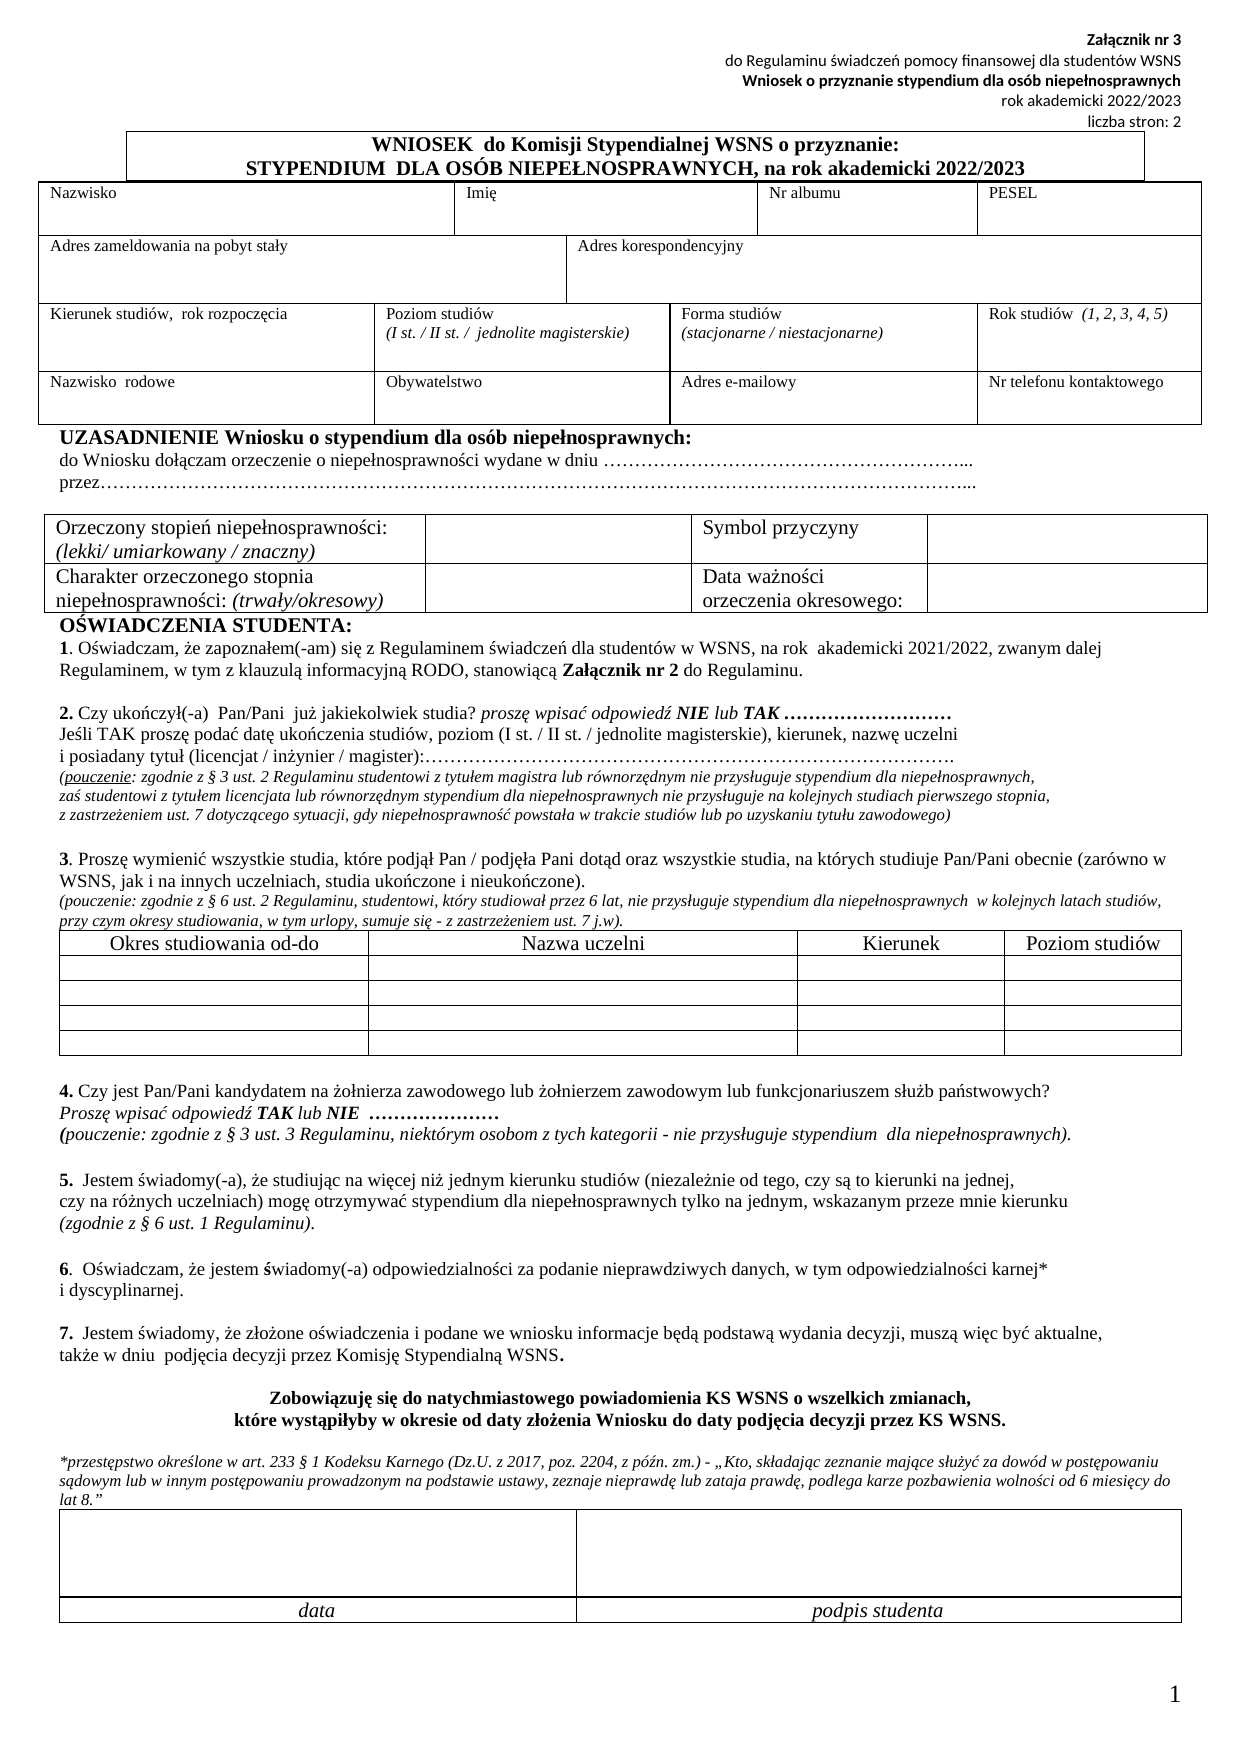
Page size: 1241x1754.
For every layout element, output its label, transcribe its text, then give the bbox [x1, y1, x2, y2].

table_header Kierunek [798, 931, 1004, 954]
table_cell [60, 956, 368, 980]
table_header [577, 1510, 1181, 1596]
table_cell [60, 1031, 368, 1055]
table_cell [1005, 1031, 1181, 1055]
text (pouczenie: zgodnie z § 3 ust. 2 Regulaminu studentowi z tytułem magistra lub równorzędnym nie przysługuje stypendium dla niepełnosprawnych, [59, 766, 1181, 786]
table_header [60, 1510, 576, 1596]
table_cell [369, 1006, 797, 1030]
text 1. Oświadczam, że zapoznałem(-am) się z Regulaminem świadczeń dla studentów w WSNS, na rok akademicki 2021/2022, zwanym dalej Regulaminem, w tym z klauzulą informacyjną RODO, stanowiącą Załącznik nr 2 do Regulaminu. [59, 637, 1181, 680]
table_cell [1005, 981, 1181, 1005]
table_cell Nazwisko rodowe [39, 372, 374, 424]
table_cell [798, 1006, 1004, 1030]
table_header Okres studiowania od-do [60, 931, 368, 954]
table_cell Charakter orzeczonego stopnia niepełnosprawności: (trwały/okresowy) [45, 564, 425, 612]
text i dyscyplinarnej. [59, 1279, 1181, 1301]
text liczba stron: 2 [59, 111, 1181, 131]
table_cell [798, 1031, 1004, 1055]
table_cell [798, 956, 1004, 980]
text Załącznik nr 3 [59, 29, 1181, 50]
text czy na różnych uczelniach) mogę otrzymywać stypendium dla niepełnosprawnych tylko na jednym, wskazanym przeze mnie kierunku [59, 1190, 1181, 1212]
table_cell [369, 1031, 797, 1055]
text 6. Oświadczam, że jestem świadomy(-a) odpowiedzialności za podanie nieprawdziwych danych, w tym odpowiedzialności karnej* [59, 1258, 1181, 1279]
text z zastrzeżeniem ust. 7 dotyczącego sytuacji, gdy niepełnosprawność powstała w trakcie studiów lub po uzyskaniu tytułu zawodowego) [59, 805, 1181, 824]
table_header Symbol przyczyny [692, 515, 927, 563]
table_cell [1005, 1006, 1181, 1030]
table_cell [1005, 956, 1181, 980]
table_cell [928, 564, 1207, 612]
table_header Nazwisko [39, 183, 454, 234]
text 5. Jestem świadomy(-a), że studiując na więcej niż jednym kierunku studiów (niezależnie od tego, czy są to kierunki na jednej, [59, 1169, 1181, 1190]
table_header Poziom studiów [1005, 931, 1181, 954]
table_cell [60, 981, 368, 1005]
table_cell data [60, 1598, 576, 1622]
text zaś studentowi z tytułem licencjata lub równorzędnym stypendium dla niepełnosprawnych nie przysługuje na kolejnych studiach pierwszego stopnia, [59, 786, 1181, 805]
table_cell Adres korespondencyjny [567, 236, 1201, 303]
text przez…………………………………………………………………………………………………………………………... [59, 471, 1181, 492]
table_header [928, 515, 1207, 563]
table_header WNIOSEK do Komisji Stypendialnej WSNS o przyznanie: STYPENDIUM DLA OSÓB NIEPEŁNOSPRAWNYCH, na rok akademicki 2022/2023 [127, 132, 1144, 180]
table_cell [798, 981, 1004, 1005]
table_cell Poziom studiów (I st. / II st. / jednolite magisterskie) [375, 304, 669, 371]
table_cell [60, 1006, 368, 1030]
text które wystąpiłyby w okresie od daty złożenia Wniosku do daty podjęcia decyzji przez KS WSNS. [59, 1408, 1181, 1430]
table_header Orzeczony stopień niepełnosprawności: (lekki/ umiarkowany / znaczny) [45, 515, 425, 563]
table_header [426, 515, 691, 563]
table_cell Data ważności orzeczenia okresowego: [692, 564, 927, 612]
text do Regulaminu świadczeń pomocy finansowej dla studentów WSNS [59, 50, 1181, 70]
table_cell Obywatelstwo [375, 372, 669, 424]
table_header Nr albumu [758, 183, 977, 234]
table_cell [426, 564, 691, 612]
table_header PESEL [978, 183, 1201, 234]
table_cell Rok studiów (1, 2, 3, 4, 5) [978, 304, 1201, 371]
text (zgodnie z § 6 ust. 1 Regulaminu). [59, 1212, 1181, 1233]
table_cell Forma studiów (stacjonarne / niestacjonarne) [671, 304, 977, 371]
text także w dniu podjęcia decyzji przez Komisję Stypendialną WSNS. [59, 1344, 1181, 1365]
text (pouczenie: zgodnie z § 3 ust. 3 Regulaminu, niektórym osobom z tych kategorii - nie przysługuje stypendium dla niepełnosprawnych). [59, 1123, 1181, 1145]
table_header Imię [455, 183, 757, 234]
table_header Nazwa uczelni [369, 931, 797, 954]
text *przestępstwo określone w art. 233 § 1 Kodeksu Karnego (Dz.U. z 2017, poz. 2204, z późn. zm.) - „Kto, składając zeznanie mające służyć za dowód w postępowaniu sądowym lub w innym postępowaniu prowadzonym na podstawie ustawy, zeznaje nieprawdę lub zataja prawdę, podlega karze pozbawienia wolności od 6 miesięcy do lat 8.” [59, 1452, 1181, 1509]
text Zobowiązuję się do natychmiastowego powiadomienia KS WSNS o wszelkich zmianach, [59, 1387, 1181, 1408]
table_cell podpis studenta [577, 1598, 1181, 1622]
subtitle i posiadany tytuł (licencjat / inżynier / magister):…………………………………………………………………………. [59, 745, 1181, 766]
text do Wniosku dołączam orzeczenie o niepełnosprawności wydane w dniu …………………………………………………... [59, 449, 1181, 471]
text OŚWIADCZENIA STUDENTA: [59, 613, 1181, 637]
text Wniosek o przyznanie stypendium dla osób niepełnosprawnych [59, 70, 1181, 91]
text 2. Czy ukończył(-a) Pan/Pani już jakiekolwiek studia? proszę wpisać odpowiedź NIE lub TAK ……………………… [59, 702, 1181, 723]
subtitle Jeśli TAK proszę podać datę ukończenia studiów, poziom (I st. / II st. / jednolite magisterskie), kierunek, nazwę uczelni [59, 723, 1181, 745]
table_cell [369, 956, 797, 980]
table_cell Adres zameldowania na pobyt stały [39, 236, 566, 303]
text Proszę wpisać odpowiedź TAK lub NIE ………………… [59, 1102, 1181, 1123]
text 4. Czy jest Pan/Pani kandydatem na żołnierza zawodowego lub żołnierzem zawodowym lub funkcjonariuszem służb państwowych? [59, 1080, 1181, 1102]
text 3. Proszę wymienić wszystkie studia, które podjął Pan / podjęła Pani dotąd oraz wszystkie studia, na których studiuje Pan/Pani obecnie (zarówno w WSNS, jak i na innych uczelniach, studia ukończone i nieukończone). (pouczenie: zgodnie z § 6 ust. 2 Regulaminu, studentowi, który studiował przez 6 lat, nie przysługuje stypendium dla niepełnosprawnych w kolejnych latach studiów, przy czym okresy studiowania, w tym urlopy, sumuje się - z zastrzeżeniem ust. 7 j.w). [59, 848, 1181, 929]
table_cell Adres e-mailowy [671, 372, 977, 424]
text 7. Jestem świadomy, że złożone oświadczenia i podane we wniosku informacje będą podstawą wydania decyzji, muszą więc być aktualne, [59, 1322, 1181, 1344]
table_cell [369, 981, 797, 1005]
table_cell Nr telefonu kontaktowego [978, 372, 1201, 424]
text rok akademicki 2022/2023 [59, 91, 1181, 111]
table_cell Kierunek studiów, rok rozpoczęcia [39, 304, 374, 371]
text UZASADNIENIE Wniosku o stypendium dla osób niepełnosprawnych: [59, 425, 1181, 449]
